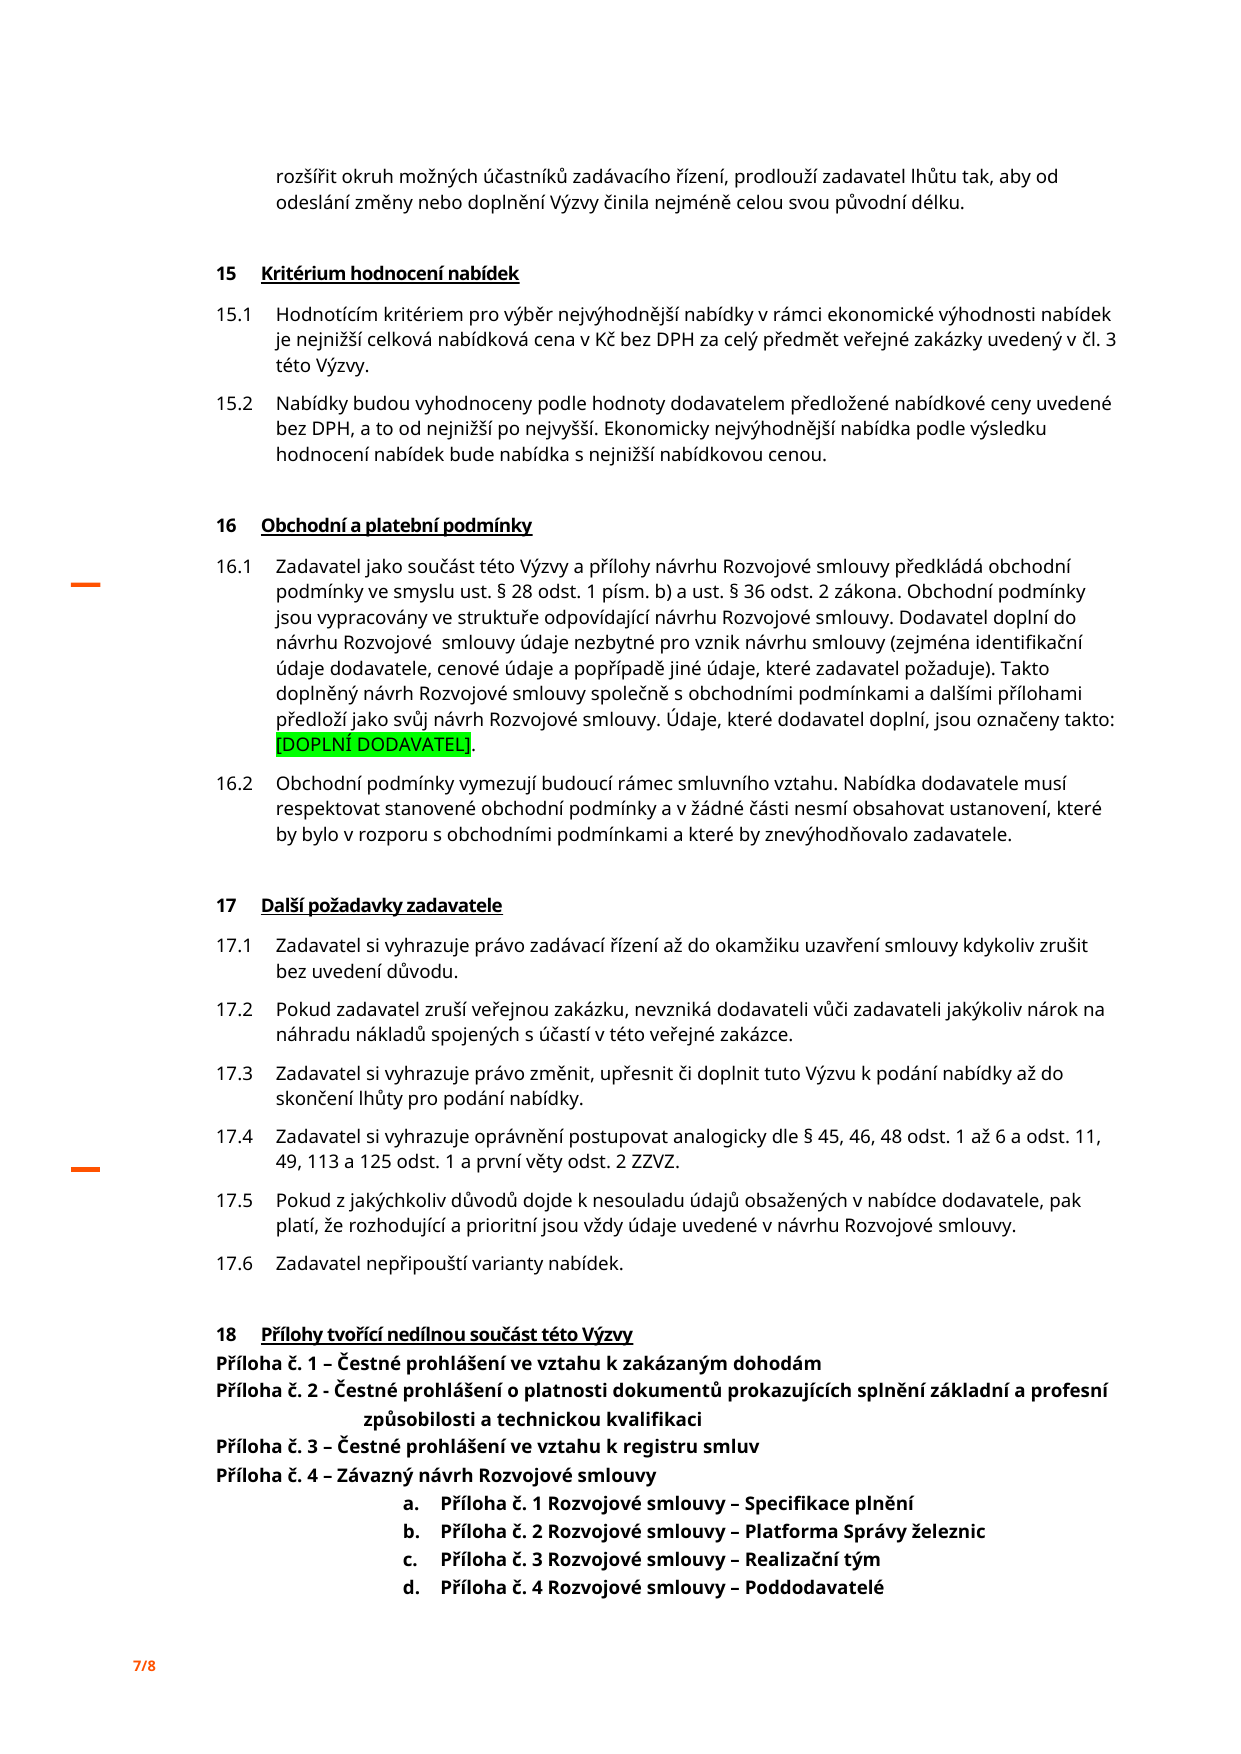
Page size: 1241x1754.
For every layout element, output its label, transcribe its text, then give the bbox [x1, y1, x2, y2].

text Příloha č. 3 – Čestné prohlášení ve vztahu k registru smluv [216, 1434, 1122, 1459]
subtitle Zadavatel si vyhrazuje právo změnit, upřesnit či doplnit tuto Výzvu k podání nabídky až do skončení lhůty pro podání nabídky. [216, 1060, 1122, 1111]
subtitle Zadavatel si vyhrazuje právo zadávací řízení až do okamžiku uzavření smlouvy kdykoliv zrušit bez uvedení důvodu. [216, 933, 1122, 984]
subtitle Pokud zadavatel zruší veřejnou zakázku, nevzniká dodavateli vůči zadavateli jakýkoliv nárok na náhradu nákladů spojených s účastí v této veřejné zakázce. [216, 996, 1122, 1047]
subtitle Zadavatel nepřipouští varianty nabídek. [216, 1250, 1122, 1276]
list Příloha č. 3 Rozvojové smlouvy – Realizační tým [403, 1546, 1122, 1571]
text Příloha č. 2 - Čestné prohlášení o platnosti dokumentů prokazujících splnění základní a profesní způsobilosti a technickou kvalifikaci [216, 1378, 1122, 1431]
list Příloha č. 4 Rozvojové smlouvy – Poddodavatelé [403, 1574, 1122, 1599]
list Příloha č. 2 Rozvojové smlouvy – Platforma Správy železnic [403, 1518, 1122, 1543]
subtitle Nabídky budou vyhodnoceny podle hodnoty dodavatelem předložené nabídkové ceny uvedené bez DPH, a to od nejnižší po nejvyšší. Ekonomicky nejvýhodnější nabídka podle výsledku hodnocení nabídek bude nabídka s nejnižší nabídkovou cenou. [216, 390, 1122, 467]
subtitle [216, 164, 1122, 215]
list Příloha č. 1 Rozvojové smlouvy – Specifikace plnění [403, 1490, 1122, 1515]
subtitle Kritérium hodnocení nabídek [216, 261, 1122, 286]
subtitle Další požadavky zadavatele [216, 892, 1122, 918]
text Příloha č. 1 – Čestné prohlášení ve vztahu k zakázaným dohodám [216, 1350, 1122, 1375]
subtitle Zadavatel si vyhrazuje oprávnění postupovat analogicky dle § 45, 46, 48 odst. 1 až 6 a odst. 11, 49, 113 a 125 odst. 1 a první věty odst. 2 ZZVZ. [216, 1123, 1122, 1174]
subtitle Obchodní podmínky vymezují budoucí rámec smluvního vztahu. Nabídka dodavatele musí respektovat stanovené obchodní podmínky a v žádné části nesmí obsahovat ustanovení, které by bylo v rozporu s obchodními podmínkami a které by znevýhodňovalo zadavatele. [216, 770, 1122, 846]
subtitle Pokud z jakýchkoliv důvodů dojde k nesouladu údajů obsažených v nabídce dodavatele, pak platí, že rozhodující a prioritní jsou vždy údaje uvedené v návrhu Rozvojové smlouvy. [216, 1187, 1122, 1238]
subtitle Hodnotícím kritériem pro výběr nejvýhodnější nabídky v rámci ekonomické výhodnosti nabídek je nejnižší celková nabídková cena v Kč bez DPH za celý předmět veřejné zakázky uvedený v čl. 3 této Výzvy. [216, 301, 1122, 378]
text Příloha č. 4 – Závazný návrh Rozvojové smlouvy [216, 1462, 1122, 1487]
subtitle Obchodní a platební podmínky [216, 513, 1122, 538]
subtitle Přílohy tvořící nedílnou součást této Výzvy [216, 1322, 1122, 1347]
subtitle Zadavatel jako součást této Výzvy a přílohy návrhu Rozvojové smlouvy předkládá obchodní podmínky ve smyslu ust. § 28 odst. 1 písm. b) a ust. § 36 odst. 2 zákona. Obchodní podmínky jsou vypracovány ve struktuře odpovídající návrhu Rozvojové smlouvy. Dodavatel doplní do návrhu Rozvojové smlouvy údaje nezbytné pro vznik návrhu smlouvy (zejména identifikační údaje dodavatele, cenové údaje a popřípadě jiné údaje, které zadavatel požaduje). Takto doplněný návrh Rozvojové smlouvy společně s obchodními podmínkami a dalšími přílohami předloží jako svůj návrh Rozvojové smlouvy. Údaje, které dodavatel doplní, jsou označeny takto: [DOPLNÍ DODAVATEL]. [216, 553, 1122, 757]
